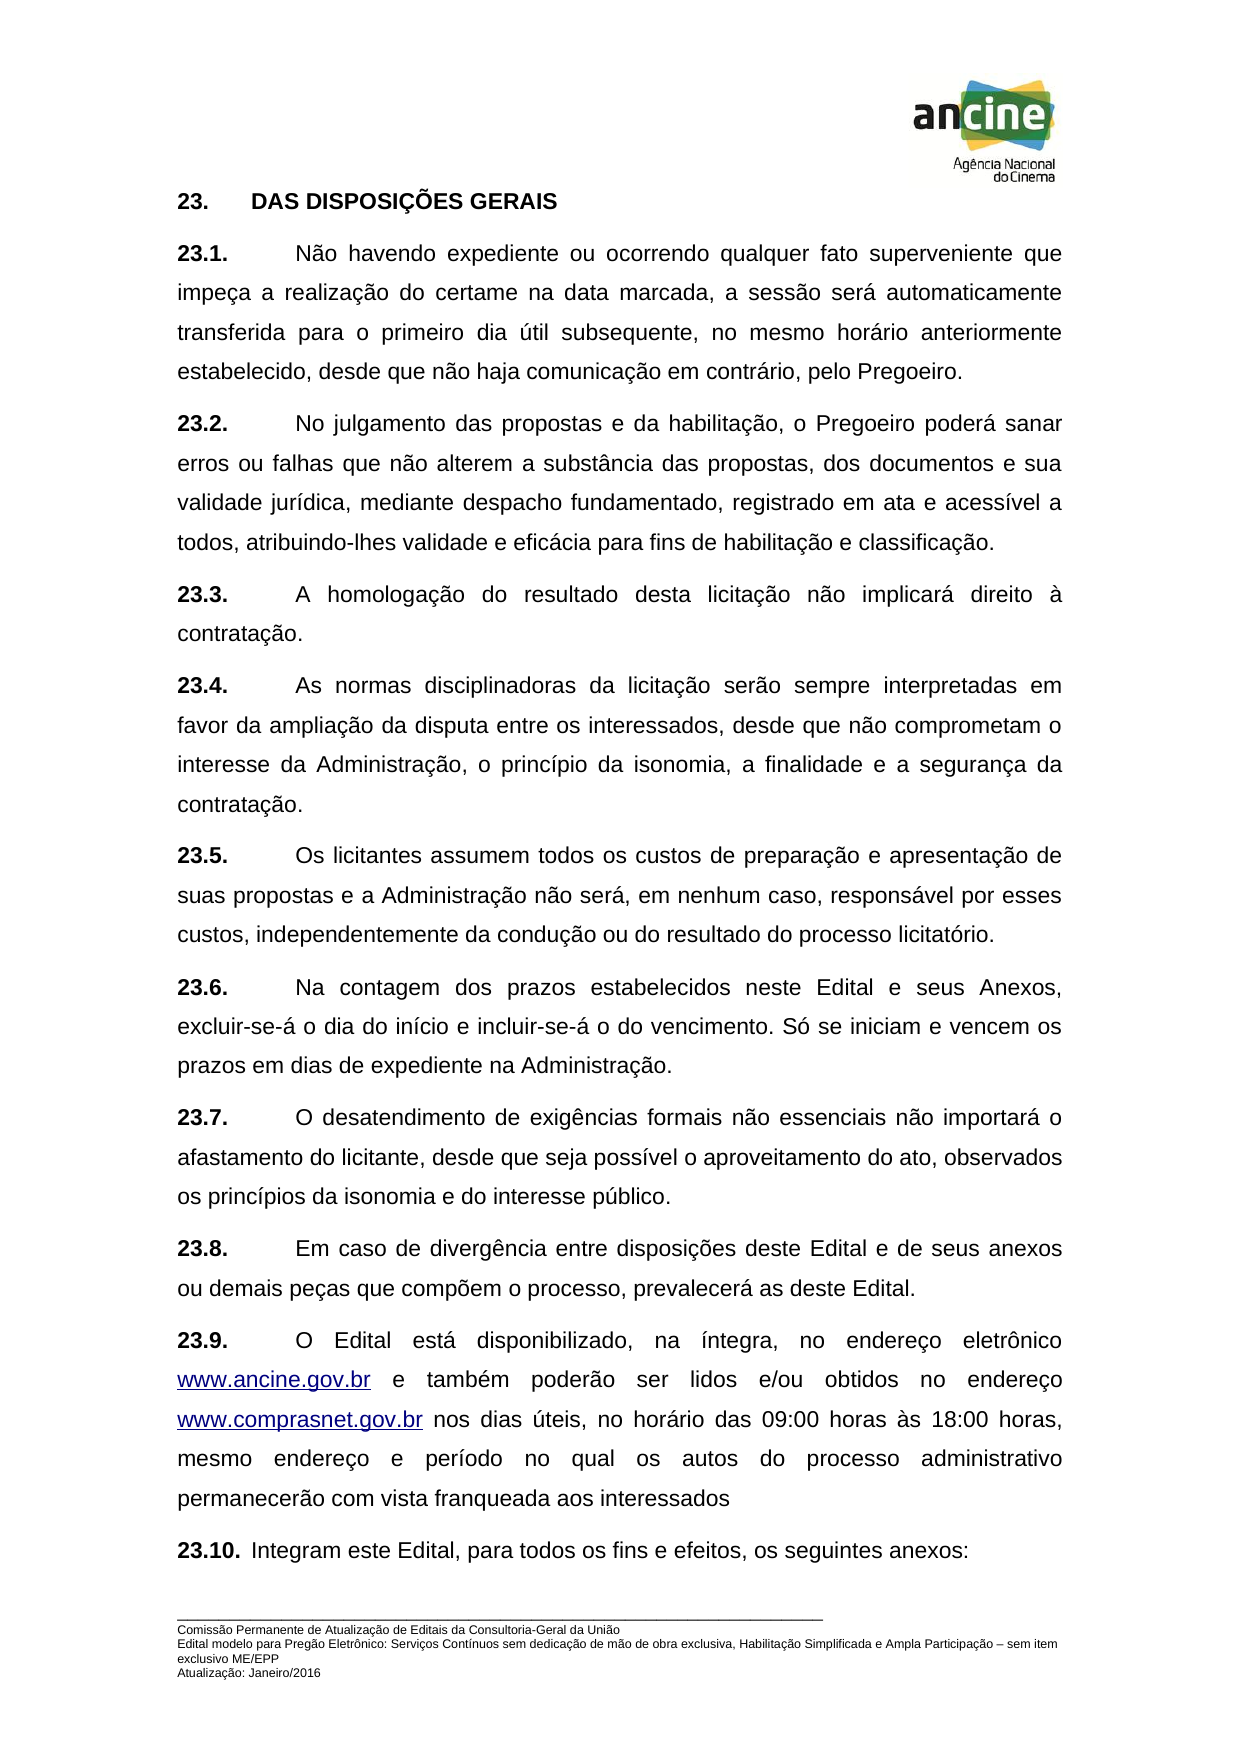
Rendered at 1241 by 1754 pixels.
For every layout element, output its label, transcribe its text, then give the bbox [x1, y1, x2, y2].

text DAS DISPOSIÇÕES GERAIS [177, 188, 1063, 214]
list Na contagem dos prazos estabelecidos neste Edital e seus Anexos, excluir-se-á o dia do início e incluir-se-á o do vencimento. Só se iniciam e vencem os prazos em dias de expediente na Administração. [177, 973, 1063, 1079]
list Integram este Edital, para todos os fins e efeitos, os seguintes anexos: [177, 1537, 1063, 1563]
list Os licitantes assumem todos os custos de preparação e apresentação de suas propostas e a Administração não será, em nenhum caso, responsável por esses custos, independentemente da condução ou do resultado do processo licitatório. [177, 842, 1063, 948]
list O desatendimento de exigências formais não essenciais não importará o afastamento do licitante, desde que seja possível o aproveitamento do ato, observados os princípios da isonomia e do interesse público. [177, 1104, 1063, 1210]
list No julgamento das propostas e da habilitação, o Pregoeiro poderá sanar erros ou falhas que não alterem a substância das propostas, dos documentos e sua validade jurídica, mediante despacho fundamentado, registrado em ata e acessível a todos, atribuindo-lhes validade e eficácia para fins de habilitação e classificação. [177, 410, 1063, 555]
picture [908, 73, 1064, 188]
list A homologação do resultado desta licitação não implicará direito à contratação. [177, 581, 1063, 646]
list As normas disciplinadoras da licitação serão sempre interpretadas em favor da ampliação da disputa entre os interessados, desde que não comprometam o interesse da Administração, o princípio da isonomia, a finalidade e a segurança da contratação. [177, 672, 1063, 817]
list Em caso de divergência entre disposições deste Edital e de seus anexos ou demais peças que compõem o processo, prevalecerá as deste Edital. [177, 1235, 1063, 1301]
list Não havendo expediente ou ocorrendo qualquer fato superveniente que impeça a realização do certame na data marcada, a sessão será automaticamente transferida para o primeiro dia útil subsequente, no mesmo horário anteriormente estabelecido, desde que não haja comunicação em contrário, pelo Pregoeiro. [177, 240, 1063, 384]
list O Edital está disponibilizado, na íntegra, no endereço eletrônico www.ancine.gov.br e também poderão ser lidos e/ou obtidos no endereço www.comprasnet.gov.br nos dias úteis, no horário das 09:00 horas às 18:00 horas, mesmo endereço e período no qual os autos do processo administrativo permanecerão com vista franqueada aos interessados [177, 1327, 1063, 1511]
